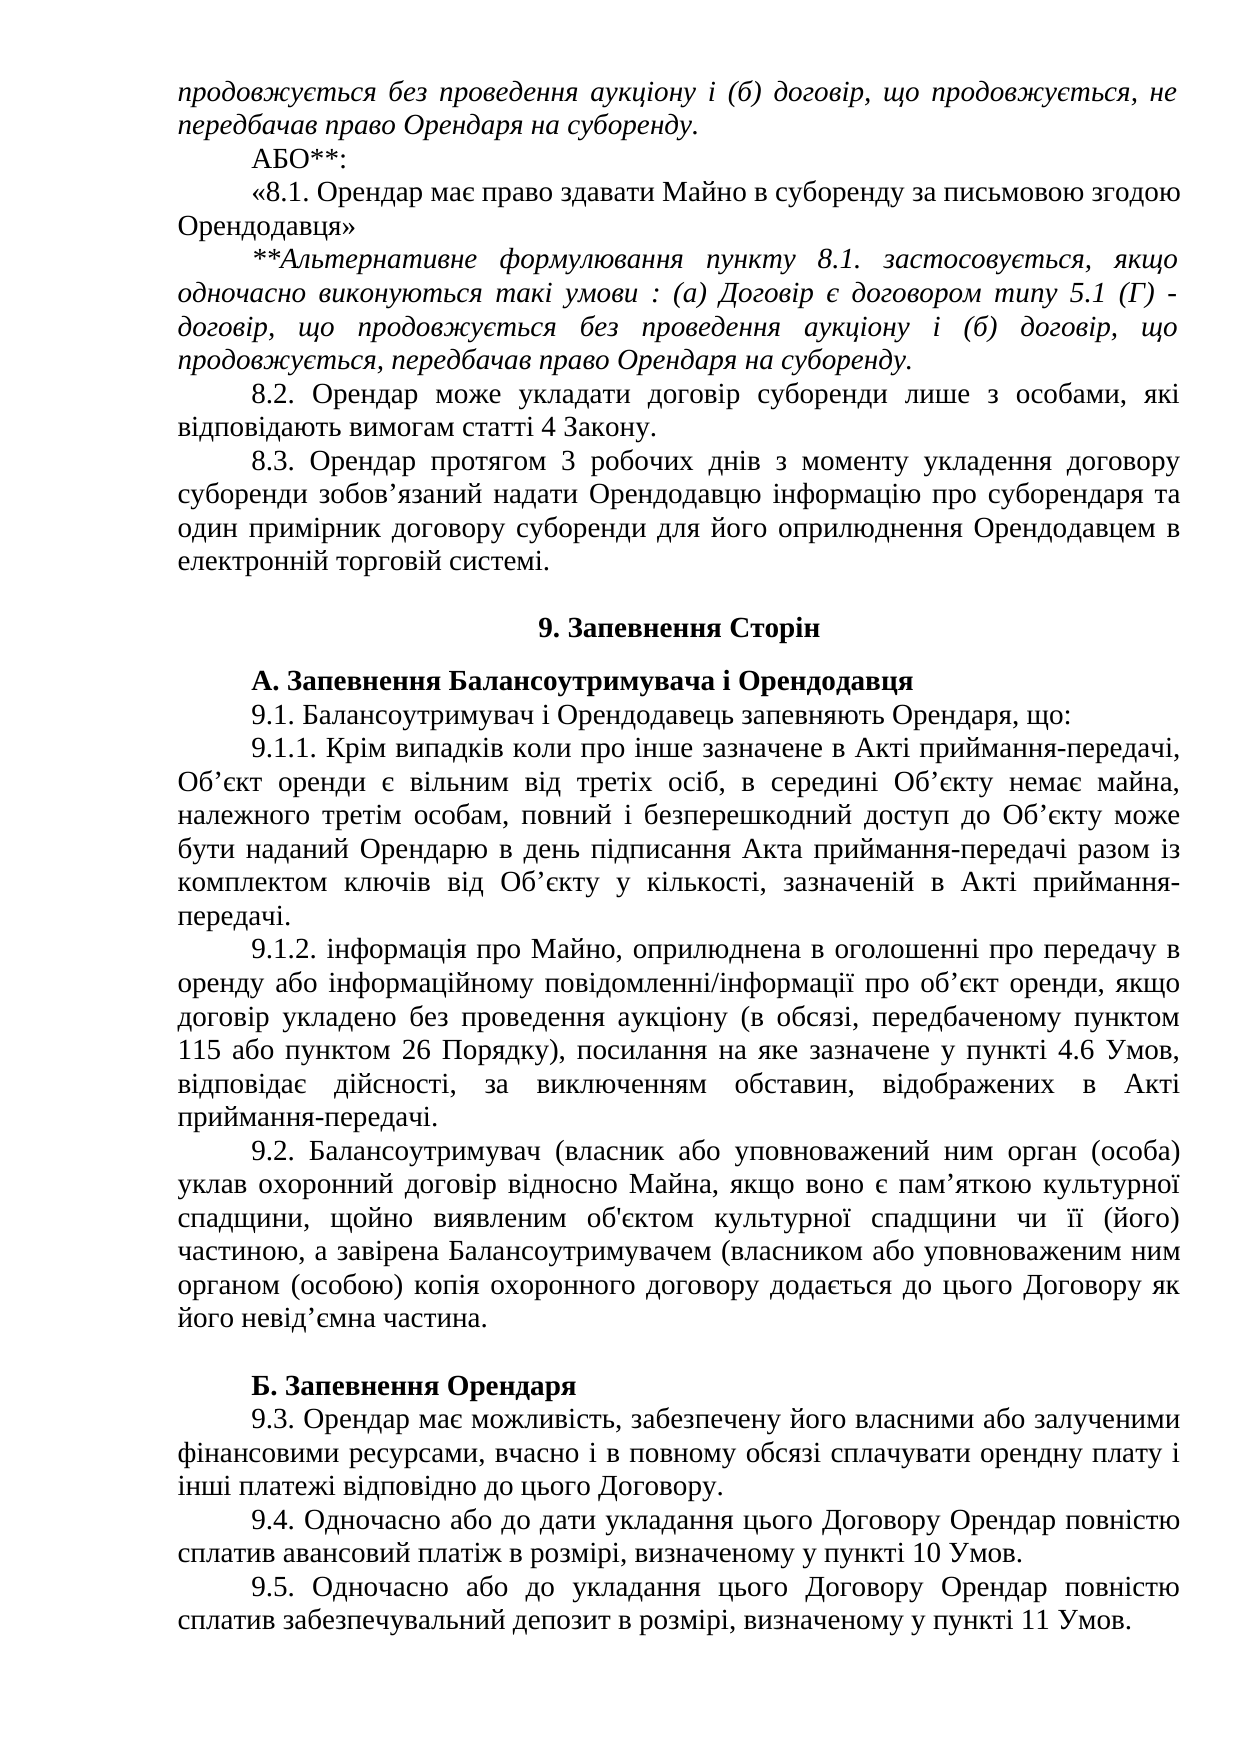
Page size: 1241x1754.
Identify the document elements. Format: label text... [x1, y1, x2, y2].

text **Альтернативне формулювання пункту 8.1. застосовується, якщо одночасно виконуються такі умови : (а) Договір є договором типу 5.1 (Г) - договір, що продовжується без проведення аукціону і (б) договір, що продовжується, передбачав право Орендаря на суборенду. [177, 242, 1181, 376]
text 9. Запевнення Сторін [177, 611, 1181, 644]
text А. Запевнення Балансоутримувача і Орендодавця [177, 663, 1181, 697]
text 9.5. Одночасно або до укладання цього Договору Орендар повністю сплатив забезпечувальний депозит в розмірі, визначеному у пункті 11 Умов. [177, 1569, 1181, 1636]
text Б. Запевнення Орендаря [177, 1368, 1181, 1401]
text 9.1.1. Крім випадків коли про інше зазначене в Акті приймання-передачі, Об’єкт оренди є вільним від третіх осіб, в середині Об’єкту немає майна, належного третім особам, повний і безперешкодний доступ до Об’єкту може бути наданий Орендарю в день підписання Акта приймання-передачі разом із комплектом ключів від Об’єкту у кількості, зазначеній в Акті приймання-передачі. [177, 730, 1181, 932]
text 8.3. Орендар протягом 3 робочих днів з моменту укладення договору суборенди зобов’язаний надати Орендодавцю інформацію про суборендаря та один примірник договору суборенди для його оприлюднення Орендодавцем в електронній торговій системі. [177, 443, 1181, 577]
text 8.2. Орендар може укладати договір суборенди лише з особами, які відповідають вимогам статті 4 Закону. [177, 376, 1181, 443]
text 9.3. Орендар має можливість, забезпечену його власними або залученими фінансовими ресурсами, вчасно і в повному обсязі сплачувати орендну плату і інші платежі відповідно до цього Договору. [177, 1401, 1181, 1502]
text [177, 74, 1181, 141]
text 9.2. Балансоутримувач (власник або уповноважений ним орган (особа) уклав охоронний договір відносно Майна, якщо воно є пам’яткою культурної спадщини, щойно виявленим об'єктом культурної спадщини чи її (його) частиною, а завірена Балансоутримувачем (власником або уповноваженим ним органом (особою) копія охоронного договору додається до цього Договору як його невід’ємна частина. [177, 1133, 1181, 1334]
text 9.4. Одночасно або до дати укладання цього Договору Орендар повністю сплатив авансовий платіж в розмірі, визначеному у пункті 10 Умов. [177, 1502, 1181, 1569]
text АБО**: [177, 141, 1181, 174]
text 9.1. Балансоутримувач і Орендодавець запевняють Орендаря, що: [177, 697, 1181, 730]
text 9.1.2. інформація про Майно, оприлюднена в оголошенні про передачу в оренду або інформаційному повідомленні/інформації про об’єкт оренди, якщо договір укладено без проведення аукціону (в обсязі, передбаченому пунктом 115 або пунктом 26 Порядку), посилання на яке зазначене у пункті 4.6 Умов, відповідає дійсності, за виключенням обставин, відображених в Акті приймання-передачі. [177, 932, 1181, 1133]
text «8.1. Орендар має право здавати Майно в суборенду за письмовою згодою Орендодавця» [177, 174, 1181, 242]
